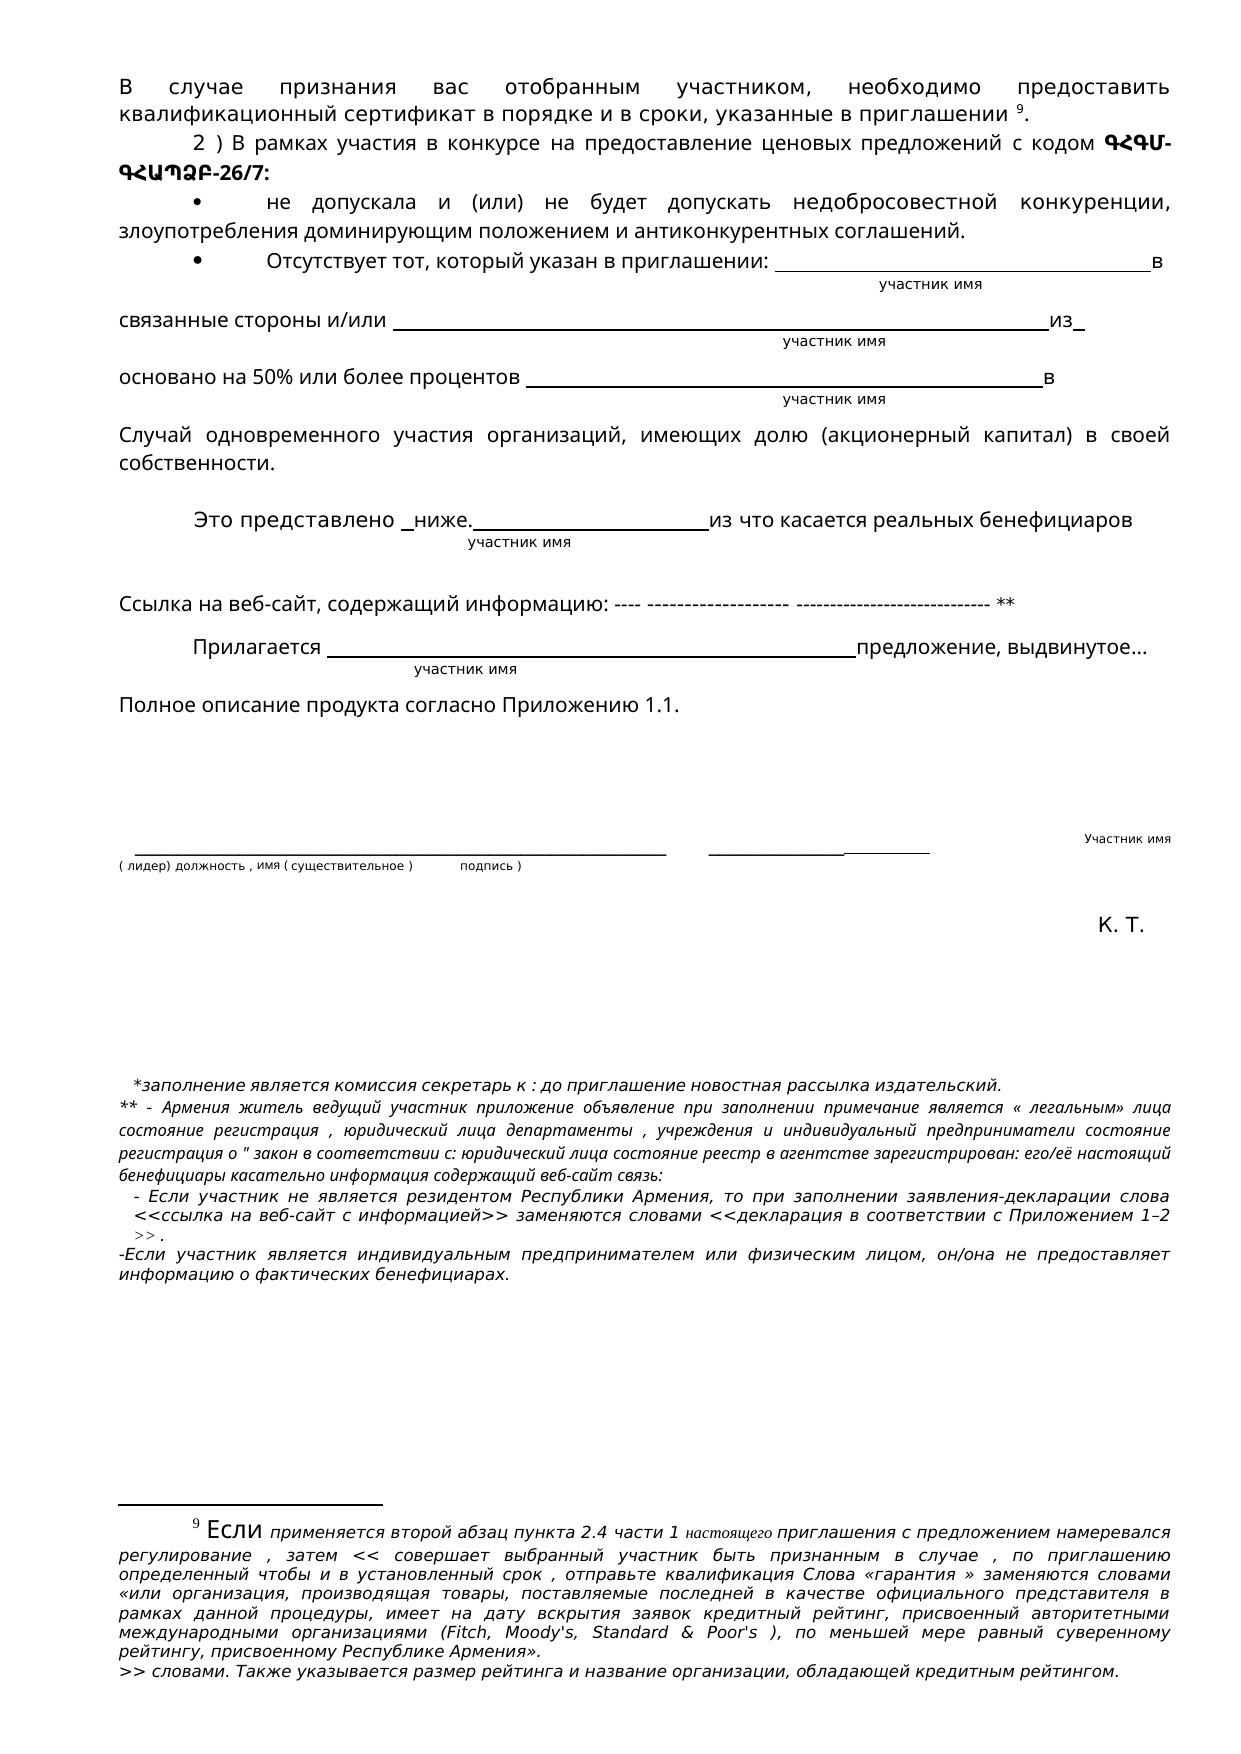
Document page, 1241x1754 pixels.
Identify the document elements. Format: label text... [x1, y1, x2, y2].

text Прилагается предложение, выдвинутое... [118, 632, 1171, 661]
text основано на 50% или более процентов в [118, 362, 1171, 391]
text участник имя [118, 391, 1171, 420]
text участник имя [118, 333, 1171, 362]
text участник имя [118, 534, 1171, 563]
text - Если участник не является резидентом Республики Армения, то при заполнении заявления-декларации слова <<ссылка на веб-сайт с информацией>> заменяются словами <<декларация в соответствии с Приложением 1–2 >> . [133, 1187, 1171, 1245]
text Полное описание продукта согласно Приложению 1.1. [118, 690, 1171, 718]
text ___________________________________________________ _____________ Участник имя ( лидер) должность , имя​ ( существительное ) подпись ) [118, 832, 1171, 884]
list не допускала и (или) не будет допускать недобросовестной конкуренции, злоупотребления доминирующим положением и антиконкурентных соглашений. [118, 187, 1171, 244]
text В случае признания вас отобранным участником, необходимо предоставить квалификационный сертификат в порядке и в сроки, указанные в приглашении . [118, 75, 1171, 128]
list Отсутствует тот, который указан в приглашении: в [118, 244, 1171, 276]
text ** - Армения житель ведущий участник приложение объявление при заполнении примечание является « легальным» лица состояние регистрация , юридический лица департаменты , учреждения и индивидуальный предприниматели состояние регистрация о " закон в соответствии с: юридический лица состояние реестр в агентстве зарегистрирован: его/её настоящий бенефициары касательно информация содержащий веб-сайт связь: [118, 1096, 1171, 1187]
text Это представлено ниже. из что касается реальных бенефициаров [193, 505, 1171, 534]
text участник имя [118, 661, 1171, 690]
text связанные стороны и/или из [118, 305, 1171, 333]
text Ссылка на веб-сайт, содержащий информацию: ---- ------------------- ----------------------------- ** [118, 589, 1171, 618]
text участник имя [118, 276, 1171, 305]
text Случай одновременного участия организаций, имеющих долю (акционерный капитал) в своей собственности. [118, 420, 1171, 477]
text -Если участник является индивидуальным предпринимателем или физическим лицом, он/она не предоставляет информацию о фактических бенефициарах. [118, 1245, 1171, 1284]
text *заполнение является комиссия секретарь к : до приглашение новостная рассылка издательский. [118, 1073, 1171, 1096]
text 2 ) В рамках участия в конкурсе на предоставление ценовых предложений с кодом ԳՀԳՄ-ԳՀԱՊՁԲ-26/7: [118, 128, 1171, 187]
text К. Т. [118, 913, 1171, 938]
